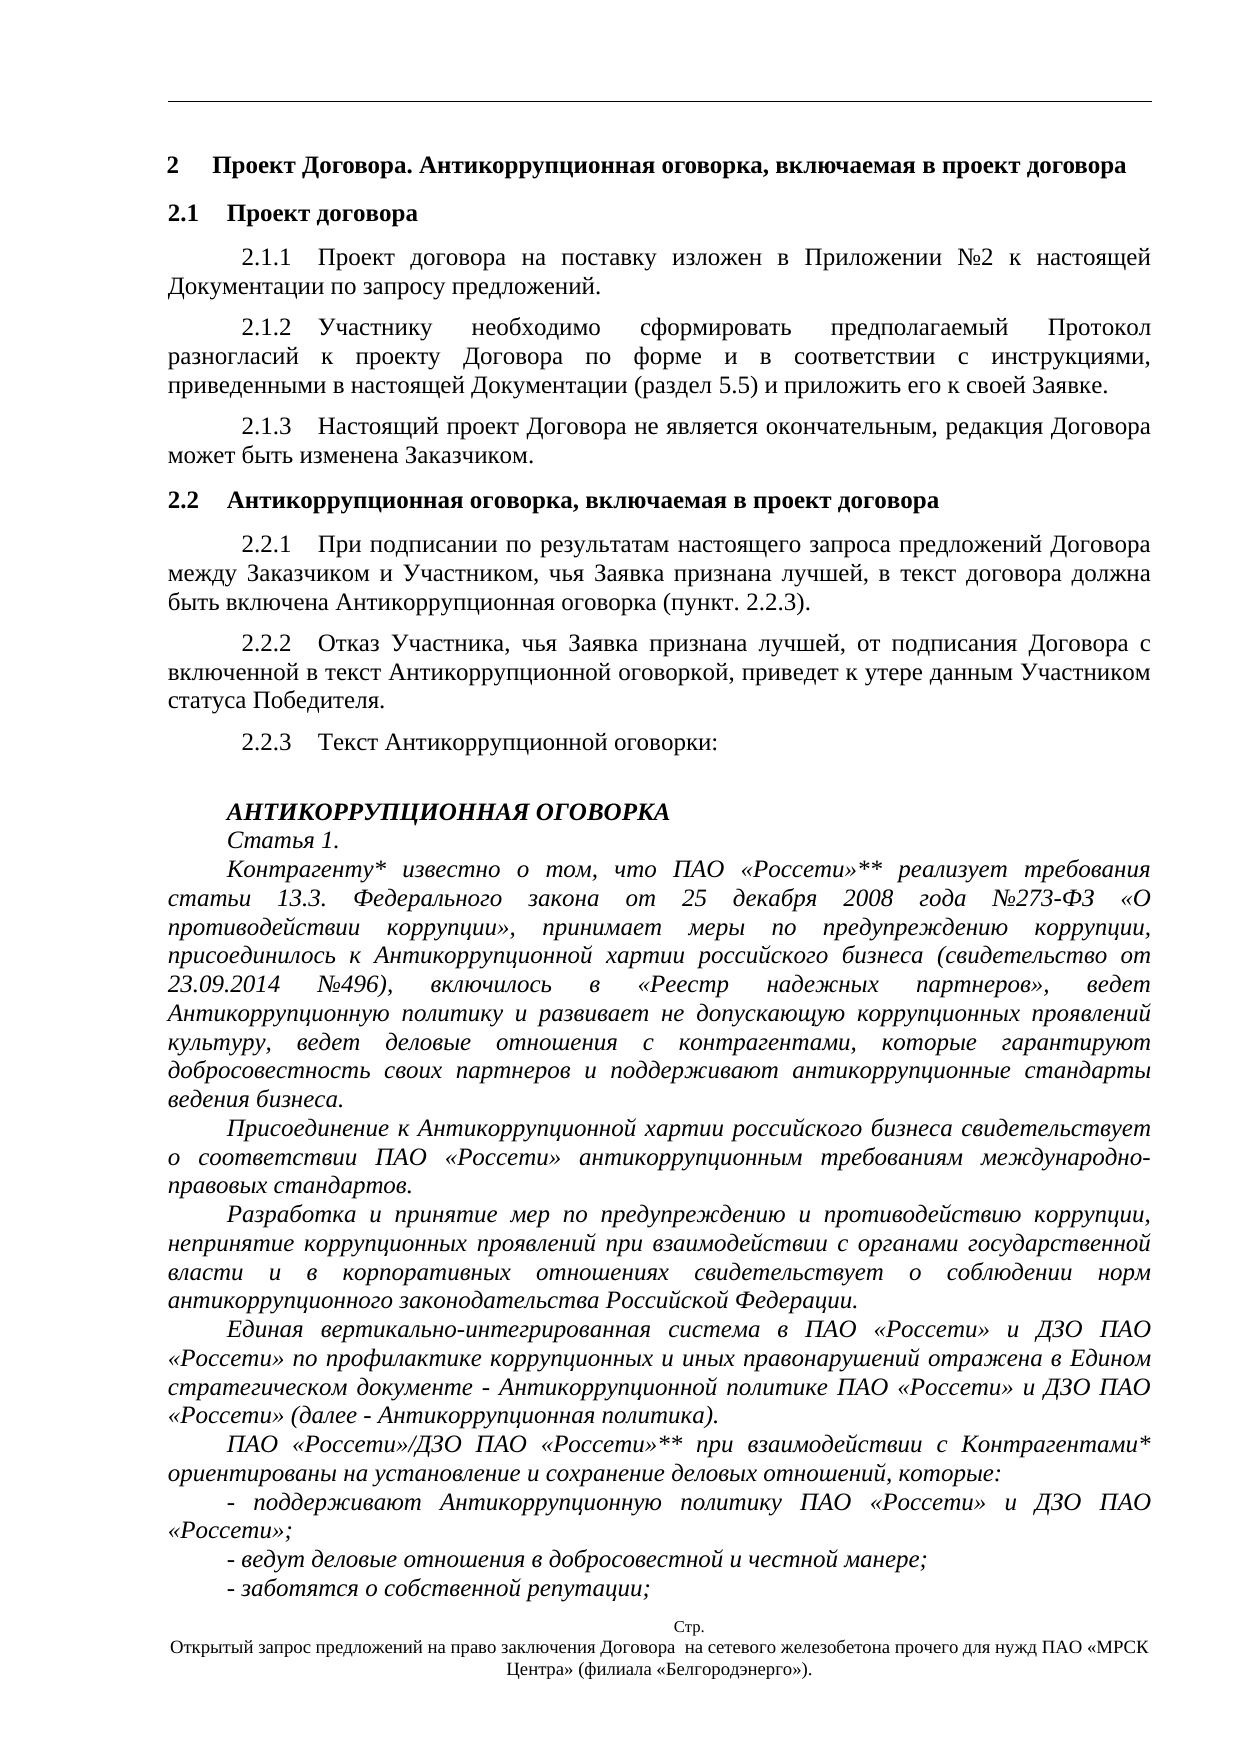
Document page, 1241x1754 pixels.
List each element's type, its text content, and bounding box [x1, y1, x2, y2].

subtitle Проект договора на поставку изложен в Приложении №2 к настоящей Документации по запросу предложений. [168, 242, 1152, 300]
text - ведут деловые отношения в добросовестной и честной манере; [168, 1544, 1152, 1573]
subtitle Проект договора [168, 198, 1152, 227]
text Статья 1. [168, 826, 1152, 854]
subtitle Проект Договора. Антикоррупционная оговорка, включаемая в проект договора [166, 150, 1152, 179]
subtitle Текст Антикоррупционной оговорки: [168, 727, 1152, 756]
text АНТИКОРРУПЦИОННАЯ ОГОВОРКА [168, 797, 1152, 826]
text - поддерживают Антикоррупционную политику ПАО «Россети» и ДЗО ПАО «Россети»; [168, 1487, 1152, 1544]
text Присоединение к Антикоррупционной хартии российского бизнеса свидетельствует о соответствии ПАО «Россети» антикоррупционным требованиям международно-правовых стандартов. [168, 1113, 1152, 1199]
subtitle Антикоррупционная оговорка, включаемая в проект договора [168, 485, 1152, 514]
text Разработка и принятие мер по предупреждению и противодействию коррупции, непринятие коррупционных проявлений при взаимодействии с органами государственной власти и в корпоративных отношениях свидетельствует о соблюдении норм антикоррупционного законодательства Российской Федерации. [168, 1199, 1152, 1314]
text Единая вертикально-интегрированная система в ПАО «Россети» и ДЗО ПАО «Россети» по профилактике коррупционных и иных правонарушений отражена в Едином стратегическом документе - Антикоррупционной политике ПАО «Россети» и ДЗО ПАО «Россети» (далее - Антикоррупционная политика). [168, 1314, 1152, 1429]
subtitle Отказ Участника, чья Заявка признана лучшей, от подписания Договора с включенной в текст Антикоррупционной оговоркой, приведет к утере данным Участником статуса Победителя. [168, 628, 1152, 714]
text Контрагенту* известно о том, что ПАО «Россети»** реализует требования статьи 13.3. Федерального закона от 25 декабря 2008 года №273-ФЗ «О противодействии коррупции», принимает меры по предупреждению коррупции, присоединилось к Антикоррупционной хартии российского бизнеса (свидетельство от 23.09.2014 №496), включилось в «Реестр надежных партнеров», ведет Антикоррупционную политику и развивает не допускающую коррупционных проявлений культуру, ведет деловые отношения с контрагентами, которые гарантируют добросовестность своих партнеров и поддерживают антикоррупционные стандарты ведения бизнеса. [168, 854, 1152, 1113]
subtitle Настоящий проект Договора не является окончательным, редакция Договора может быть изменена Заказчиком. [168, 411, 1152, 468]
text ПАО «Россети»/ДЗО ПАО «Россети»** при взаимодействии с Контрагентами* ориентированы на установление и сохранение деловых отношений, которые: [168, 1429, 1152, 1487]
text - заботятся о собственной репутации; [168, 1573, 1152, 1602]
